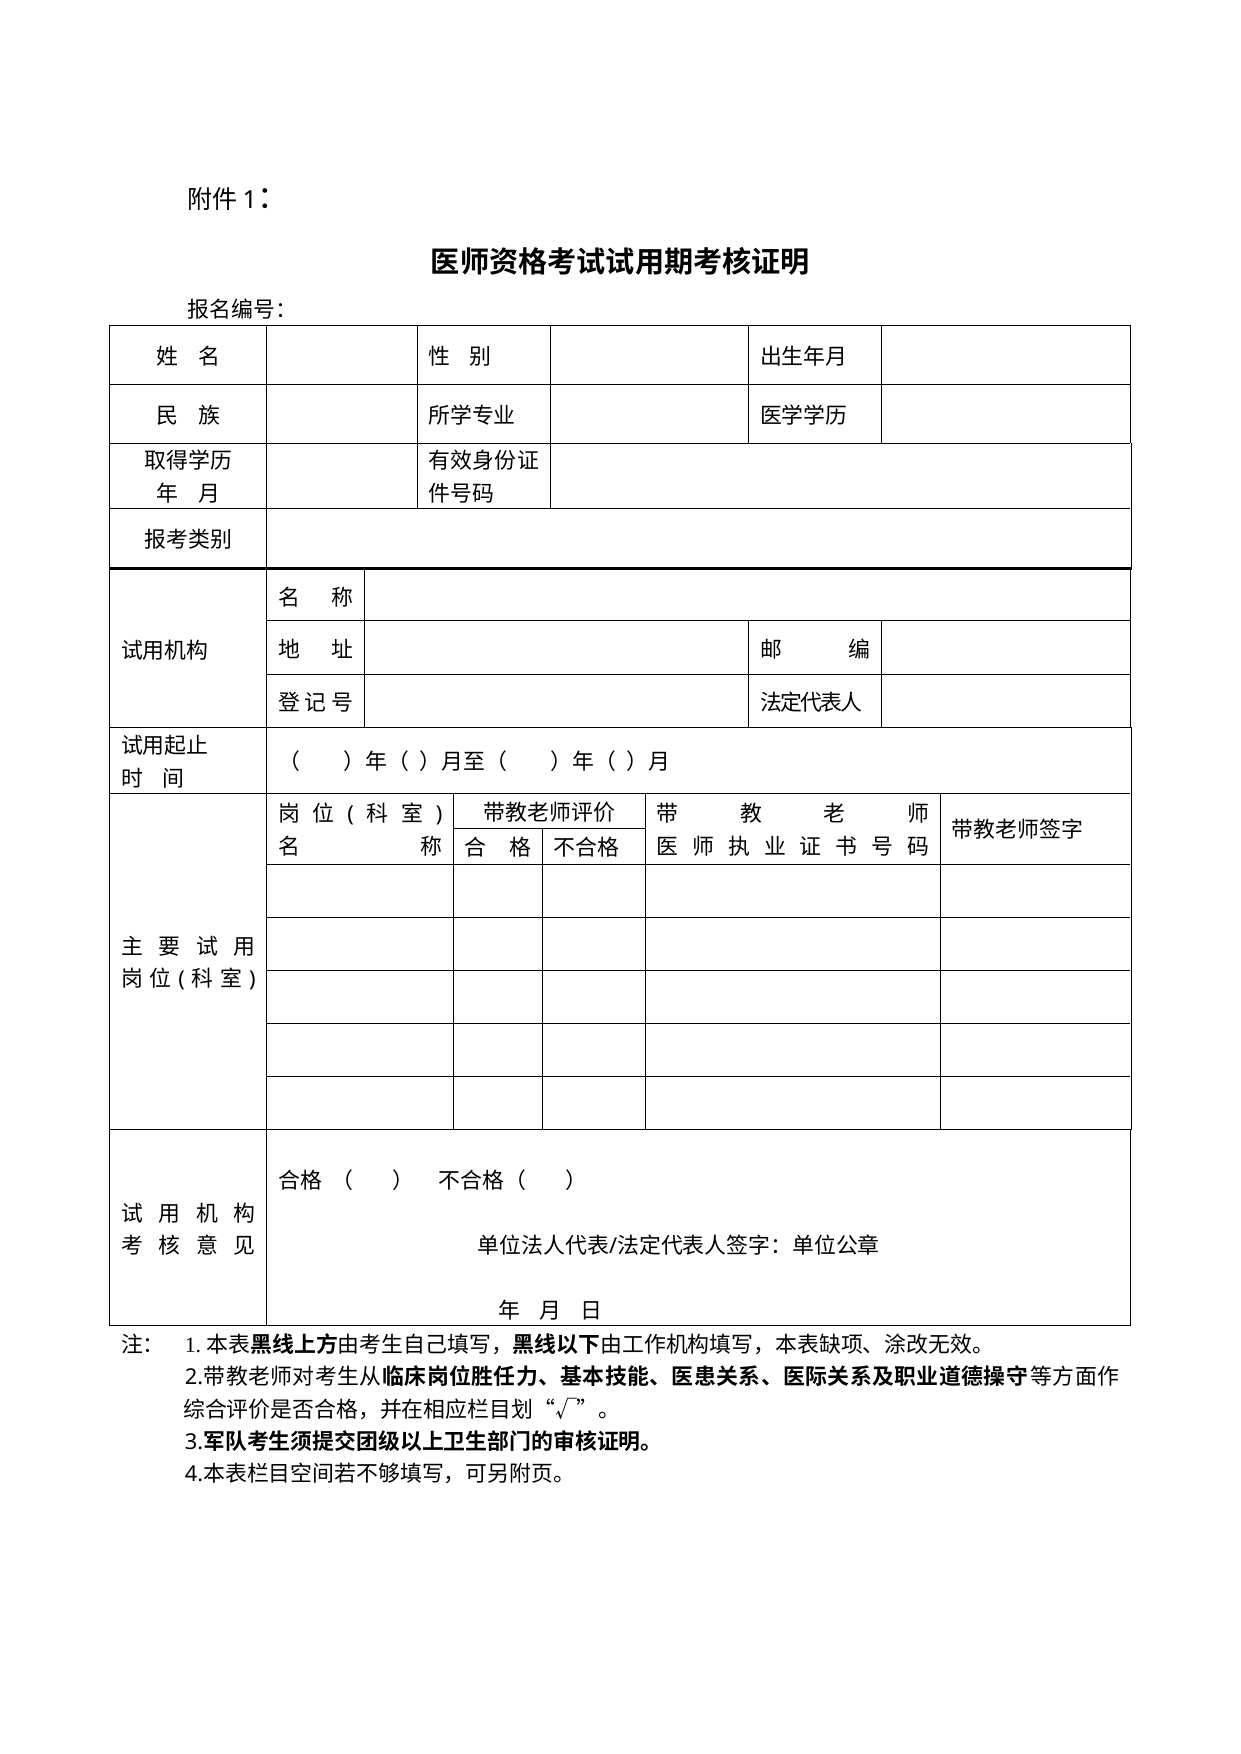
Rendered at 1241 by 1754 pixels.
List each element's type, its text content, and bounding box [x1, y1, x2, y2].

table_cell 带教老师评价 [454, 794, 645, 828]
table_cell [941, 917, 1131, 970]
table_cell [882, 621, 1130, 673]
table_cell [646, 971, 940, 1023]
table_cell 试用起止 时 间 [110, 728, 266, 793]
table_cell [267, 385, 417, 443]
table_header [267, 326, 417, 383]
table_cell [454, 1024, 542, 1076]
table_cell [543, 865, 645, 917]
table_cell [267, 1077, 453, 1129]
table_cell [882, 385, 1130, 443]
table_cell [646, 1077, 940, 1129]
table_cell [365, 675, 748, 727]
table_cell （ ）年（ ）月至（ ）年（ ）月 [267, 728, 1131, 793]
table_header [551, 326, 748, 383]
table_cell 带教老师签字 [941, 793, 1131, 863]
table_cell [454, 865, 542, 917]
table_cell [267, 444, 417, 508]
table_cell [267, 971, 453, 1023]
text 报名编号： [187, 292, 1053, 324]
text 附件1： [187, 162, 1053, 227]
table_cell [454, 1077, 542, 1129]
table_cell [646, 865, 940, 917]
table_header 性 别 [418, 326, 550, 383]
table_header 出生年月 [749, 326, 881, 383]
table_cell 登记号 [267, 675, 364, 727]
table_cell 合格 [454, 829, 542, 863]
table_cell 医学学历 [749, 385, 881, 443]
table_cell 取得学历 年 月 [110, 444, 266, 508]
table_cell 带 教 老 师 医师执业证书号码 [646, 794, 940, 863]
table_cell 民 族 [110, 385, 266, 443]
table_cell [646, 918, 940, 970]
table_header 姓 名 [110, 326, 266, 383]
table_cell [941, 1076, 1131, 1129]
table_cell [941, 970, 1131, 1023]
table_cell 试用机构 [110, 570, 266, 727]
table_cell 名称 [267, 570, 364, 620]
table_cell [365, 570, 1130, 620]
table_cell [543, 971, 645, 1023]
table_cell [551, 385, 748, 443]
table_cell 所学专业 [418, 385, 550, 443]
table_cell 岗位(科室) 名称 [267, 794, 453, 863]
table_cell [646, 1024, 940, 1076]
table_cell [267, 508, 1131, 567]
table_cell [267, 918, 453, 970]
table_cell 合格 （ ） 不合格（ ） 单位法人代表/法定代表人签字：单位公章 年 月 日 [267, 1130, 1130, 1325]
table_cell [543, 918, 645, 970]
table_cell [543, 1077, 645, 1129]
table_cell [551, 443, 1131, 508]
table_cell 注： [110, 1326, 173, 1489]
table_cell 主要试用 岗位(科室) [110, 794, 266, 1129]
table_cell 试用机构 考核意见 [110, 1130, 266, 1325]
table_cell 不合格 [543, 829, 645, 863]
table_header [882, 326, 1130, 383]
table_cell 邮编 [749, 621, 881, 673]
table_cell [941, 864, 1131, 917]
table_cell 地址 [267, 621, 364, 673]
text 医师资格考试试用期考核证明 [187, 227, 1053, 292]
table_cell [454, 971, 542, 1023]
table_cell [882, 675, 1130, 727]
table_cell 1. 本表黑线上方由考生自己填写，黑线以下由工作机构填写，本表缺项、涂改无效。 2.带教老师对考生从临床岗位胜任力、基本技能、医患关系、医际关系及职业道德操守等方面作综合评价是否合格，并在相应栏目划“√”。 3.军队考生须提交团级以上卫生部门的审核证明。 4.本表栏目空间若不够填写，可另附页。 [173, 1326, 1131, 1489]
table_cell [454, 918, 542, 970]
table_cell 有效身份证件号码 [418, 444, 550, 508]
table_cell [941, 1023, 1131, 1076]
table_cell 报考类别 [110, 509, 266, 567]
table_cell [543, 1024, 645, 1076]
table_cell [267, 1024, 453, 1076]
table_cell [267, 865, 453, 917]
table_cell [365, 621, 748, 673]
table_cell 法定代表人 [749, 675, 881, 727]
